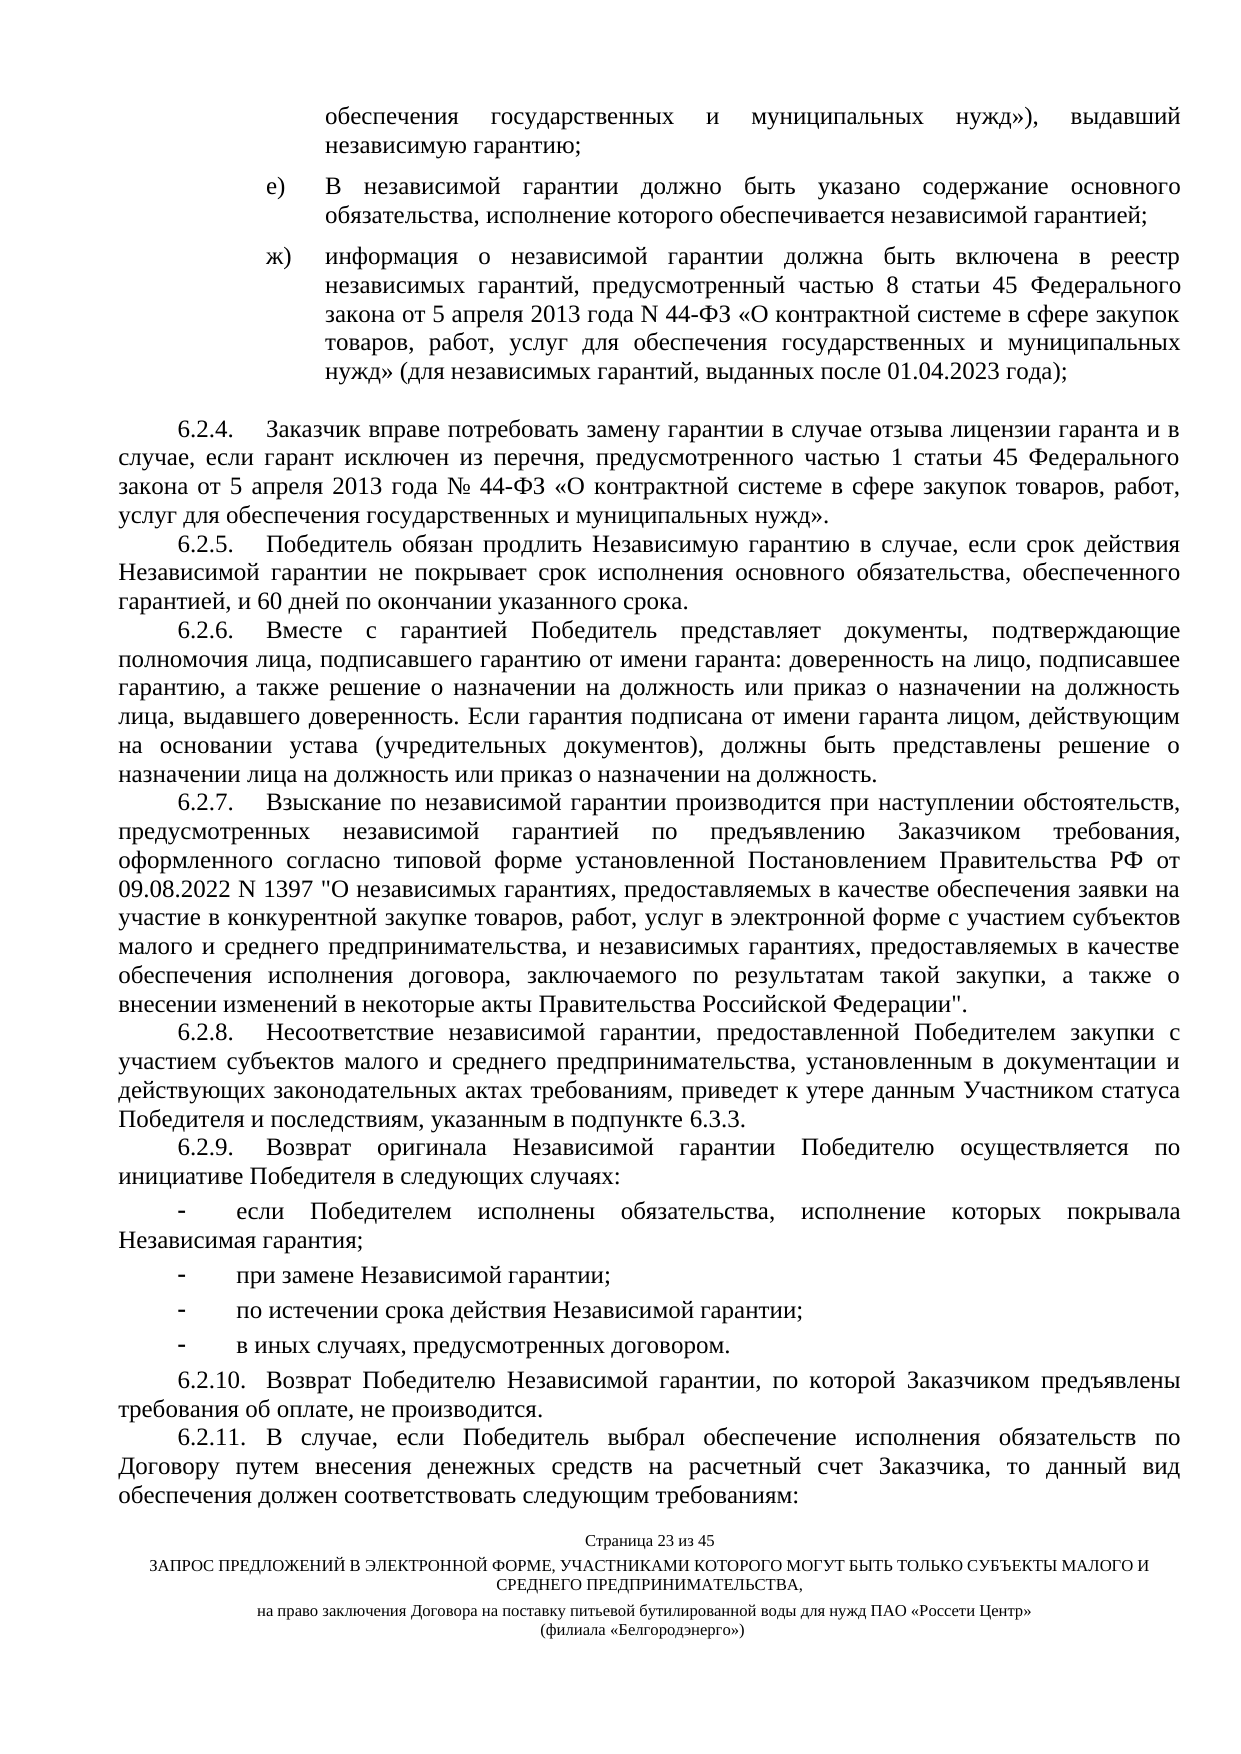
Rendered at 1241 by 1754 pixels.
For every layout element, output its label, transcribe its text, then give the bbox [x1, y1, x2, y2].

list по истечении срока действия Независимой гарантии; [118, 1295, 1181, 1324]
list В независимой гарантии должно быть указано содержание основного обязательства, исполнение которого обеспечивается независимой гарантией; [266, 171, 1181, 229]
list при замене Независимой гарантии; [118, 1260, 1181, 1289]
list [266, 101, 1181, 159]
subtitle Несоответствие независимой гарантии, предоставленной Победителем закупки с участием субъектов малого и среднего предпринимательства, установленным в документации и действующих законодательных актах требованиям, приведет к утере данным Участником статуса Победителя и последствиям, указанным в подпункте 6.3.3. [118, 1017, 1181, 1132]
list если Победителем исполнены обязательства, исполнение которых покрывала Независимая гарантия; [118, 1196, 1181, 1254]
subtitle Взыскание по независимой гарантии производится при наступлении обстоятельств, предусмотренных независимой гарантией по предъявлению Заказчиком требования, оформленного согласно типовой форме установленной Постановлением Правительства РФ от 09.08.2022 N 1397 "О независимых гарантиях, предоставляемых в качестве обеспечения заявки на участие в конкурентной закупке товаров, работ, услуг в электронной форме с участием субъектов малого и среднего предпринимательства, и независимых гарантиях, предоставляемых в качестве обеспечения исполнения договора, заключаемого по результатам такой закупки, а также о внесении изменений в некоторые акты Правительства Российской Федерации". [118, 787, 1181, 1017]
list в иных случаях, предусмотренных договором. [118, 1330, 1181, 1359]
subtitle Победитель обязан продлить Независимую гарантию в случае, если срок действия Независимой гарантии не покрывает срок исполнения основного обязательства, обеспеченного гарантией, и 60 дней по окончании указанного срока. [118, 529, 1181, 615]
subtitle Заказчик вправе потребовать замену гарантии в случае отзыва лицензии гаранта и в случае, если гарант исключен из перечня, предусмотренного частью 1 статьи 45 Федерального закона от 5 апреля 2013 года № 44-ФЗ «О контрактной системе в сфере закупок товаров, работ, услуг для обеспечения государственных и муниципальных нужд». [118, 414, 1181, 529]
subtitle Вместе с гарантией Победитель представляет документы, подтверждающие полномочия лица, подписавшего гарантию от имени гаранта: доверенность на лицо, подписавшее гарантию, а также решение о назначении на должность или приказ о назначении на должность лица, выдавшего доверенность. Если гарантия подписана от имени гаранта лицом, действующим на основании устава (учредительных документов), должны быть представлены решение о назначении лица на должность или приказ о назначении на должность. [118, 615, 1181, 787]
subtitle Возврат оригинала Независимой гарантии Победителю осуществляется по инициативе Победителя в следующих случаях: [118, 1132, 1181, 1190]
subtitle Возврат Победителю Независимой гарантии, по которой Заказчиком предъявлены требования об оплате, не производится. [118, 1365, 1181, 1422]
list информация о независимой гарантии должна быть включена в реестр независимых гарантий, предусмотренный частью 8 статьи 45 Федерального закона от 5 апреля 2013 года N 44-ФЗ «О контрактной системе в сфере закупок товаров, работ, услуг для обеспечения государственных и муниципальных нужд» (для независимых гарантий, выданных после 01.04.2023 года); [266, 241, 1181, 385]
subtitle В случае, если Победитель выбрал обеспечение исполнения обязательств по Договору путем внесения денежных средств на расчетный счет Заказчика, то данный вид обеспечения должен соответствовать следующим требованиям: [118, 1422, 1181, 1509]
